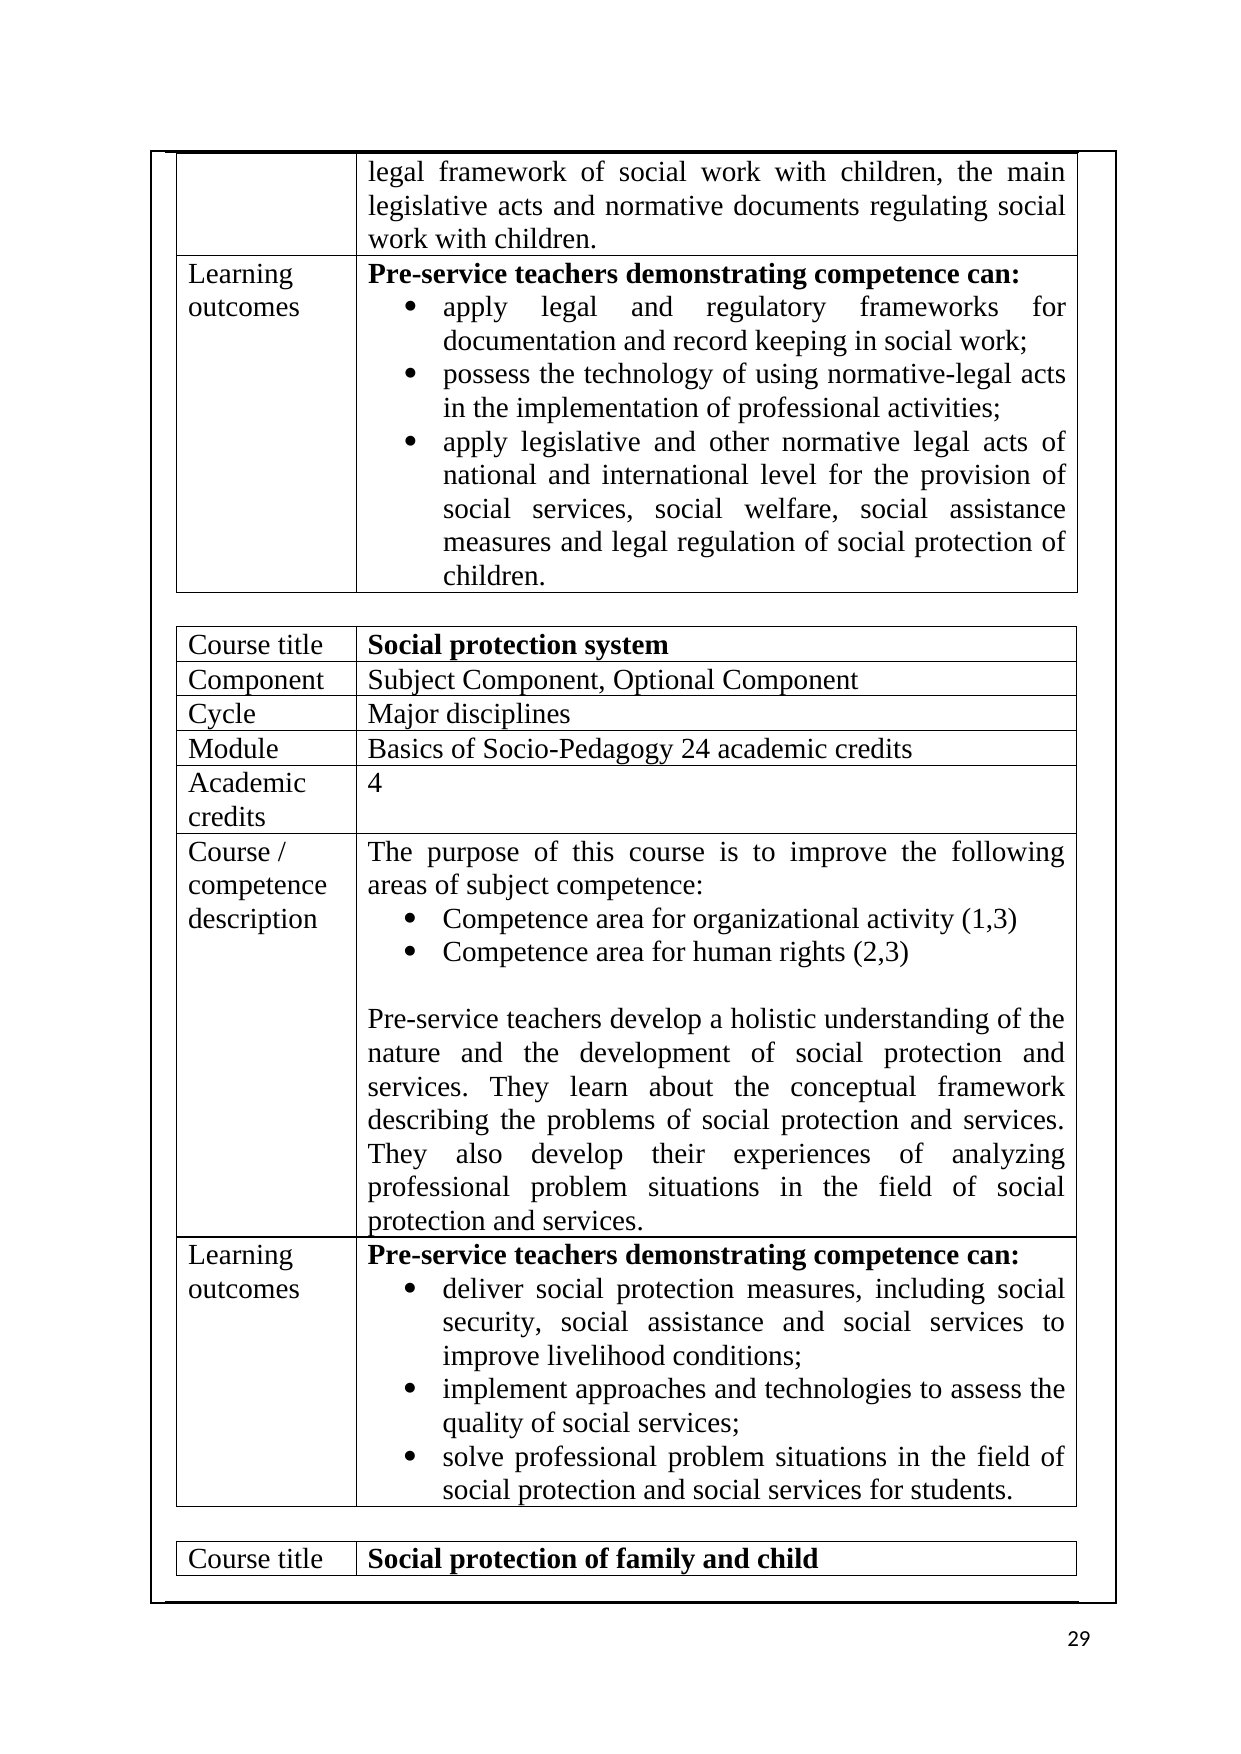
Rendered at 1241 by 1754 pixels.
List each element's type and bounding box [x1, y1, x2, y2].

table_cell [152, 152, 1115, 1602]
